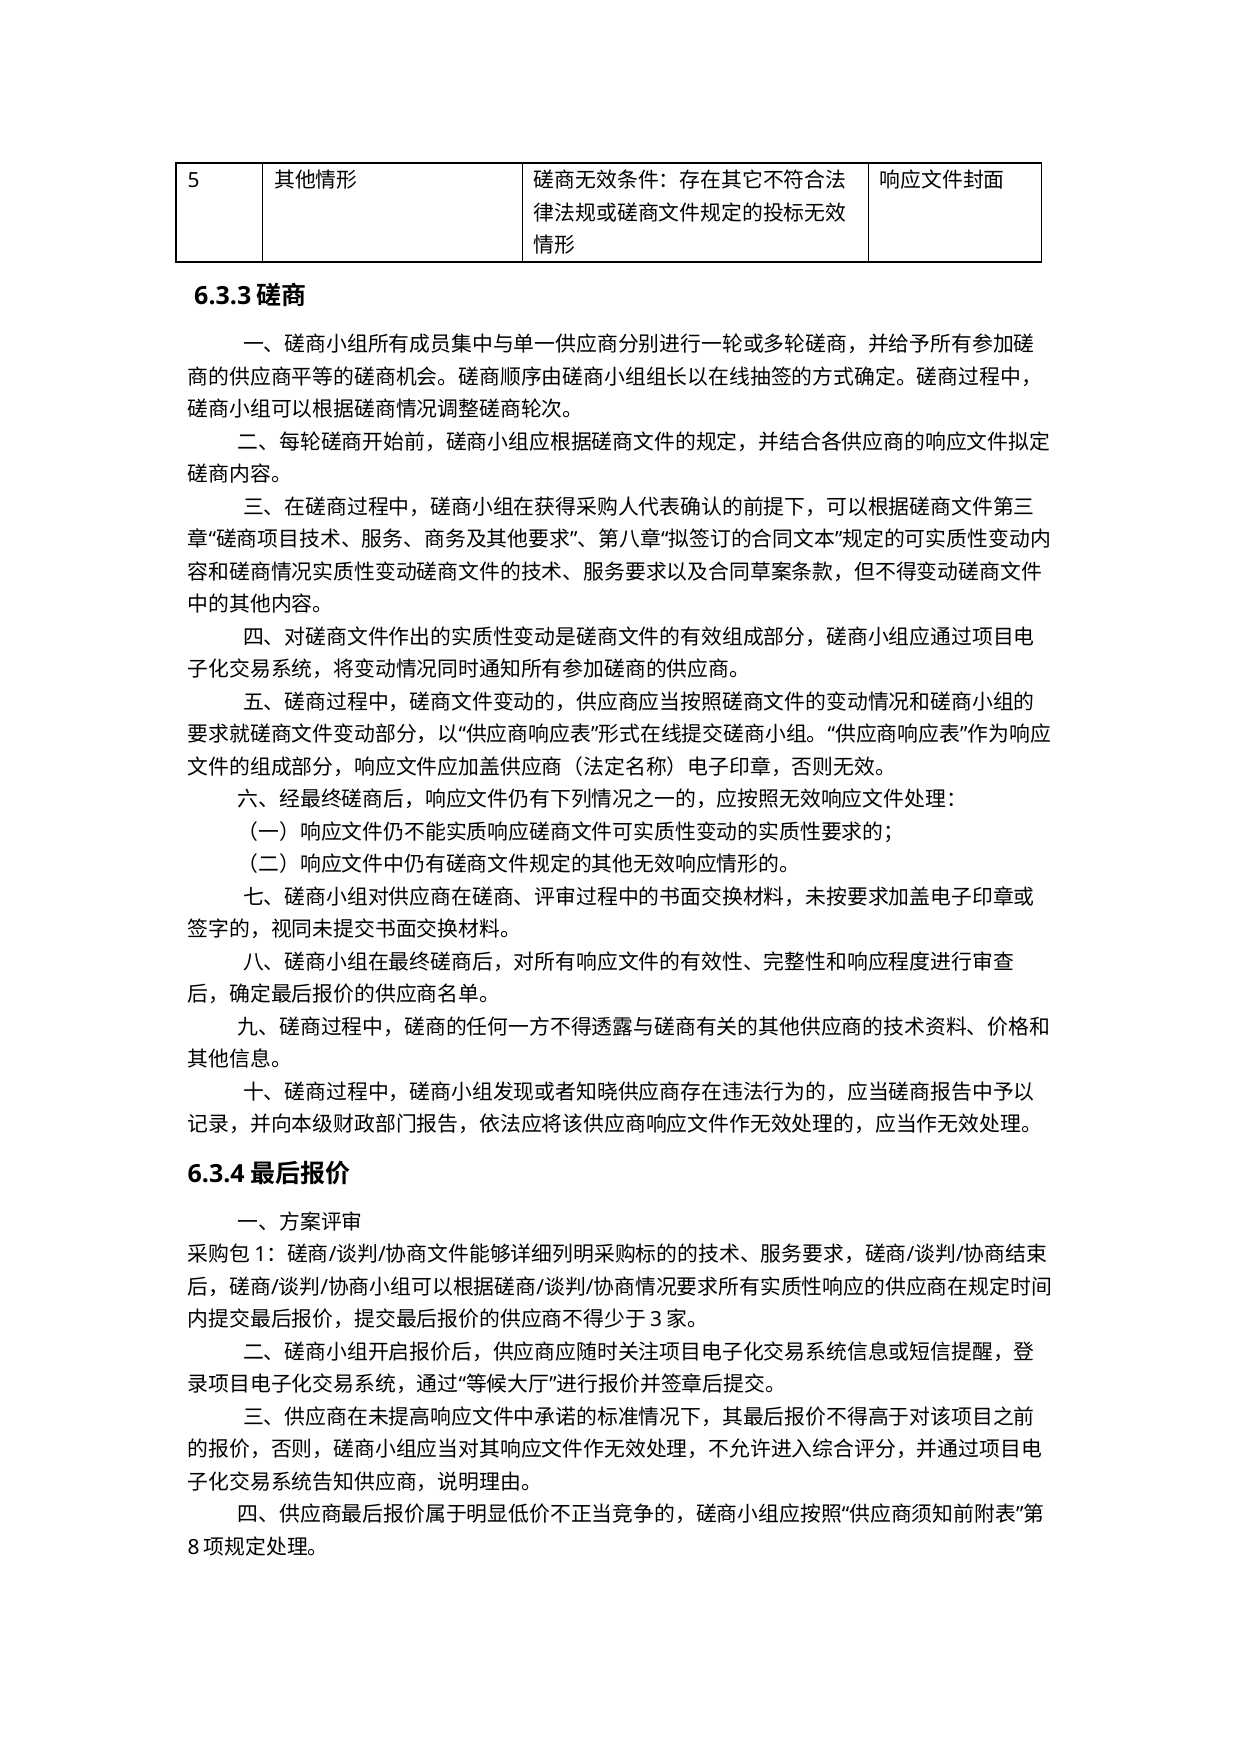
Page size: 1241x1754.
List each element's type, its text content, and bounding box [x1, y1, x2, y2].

table_cell 其他情形 [263, 164, 522, 261]
text 九、磋商过程中，磋商的任何一方不得透露与磋商有关的其他供应商的技术资料、价格和其他信息。 [187, 1010, 1053, 1075]
text 五、磋商过程中，磋商文件变动的，供应商应当按照磋商文件的变动情况和磋商小组的要求就磋商文件变动部分，以“供应商响应表”形式在线提交磋商小组。“供应商响应表”作为响应文件的组成部分，响应文件应加盖供应商（法定名称）电子印章，否则无效。 [187, 685, 1053, 783]
text 一、方案评审 [187, 1205, 1053, 1238]
text 6.3.4最后报价 [187, 1140, 1053, 1205]
text 七、磋商小组对供应商在磋商、评审过程中的书面交换材料，未按要求加盖电子印章或签字的，视同未提交书面交换材料。 [187, 880, 1053, 945]
text 采购包1：磋商/谈判/协商文件能够详细列明采购标的的技术、服务要求，磋商/谈判/协商结束后，磋商/谈判/协商小组可以根据磋商/谈判/协商情况要求所有实质性响应的供应商在规定时间内提交最后报价，提交最后报价的供应商不得少于3家。 [187, 1238, 1053, 1335]
text 一、磋商小组所有成员集中与单一供应商分别进行一轮或多轮磋商，并给予所有参加磋商的供应商平等的磋商机会。磋商顺序由磋商小组组长以在线抽签的方式确定。磋商过程中，磋商小组可以根据磋商情况调整磋商轮次。 [187, 328, 1053, 425]
table_cell 5 [177, 164, 262, 261]
table_cell 磋商无效条件：存在其它不符合法律法规或磋商文件规定的投标无效情形 [523, 164, 868, 261]
table_cell 响应文件封面 [869, 164, 1041, 261]
text 三、供应商在未提高响应文件中承诺的标准情况下，其最后报价不得高于对该项目之前的报价，否则，磋商小组应当对其响应文件作无效处理，不允许进入综合评分，并通过项目电子化交易系统告知供应商，说明理由。 [187, 1400, 1053, 1498]
text 四、对磋商文件作出的实质性变动是磋商文件的有效组成部分，磋商小组应通过项目电子化交易系统，将变动情况同时通知所有参加磋商的供应商。 [187, 620, 1053, 685]
text 六、经最终磋商后，响应文件仍有下列情况之一的，应按照无效响应文件处理： [187, 783, 1053, 815]
text 6.3.3磋商 [187, 263, 1053, 328]
text 二、每轮磋商开始前，磋商小组应根据磋商文件的规定，并结合各供应商的响应文件拟定磋商内容。 [187, 425, 1053, 490]
text 八、磋商小组在最终磋商后，对所有响应文件的有效性、完整性和响应程度进行审查后，确定最后报价的供应商名单。 [187, 945, 1053, 1010]
text （一）响应文件仍不能实质响应磋商文件可实质性变动的实质性要求的； [187, 815, 1053, 848]
text （二）响应文件中仍有磋商文件规定的其他无效响应情形的。 [187, 848, 1053, 880]
text 四、供应商最后报价属于明显低价不正当竞争的，磋商小组应按照“供应商须知前附表”第8项规定处理。 [187, 1498, 1053, 1563]
text 十、磋商过程中，磋商小组发现或者知晓供应商存在违法行为的，应当磋商报告中予以记录，并向本级财政部门报告，依法应将该供应商响应文件作无效处理的，应当作无效处理。 [187, 1075, 1053, 1140]
text 二、磋商小组开启报价后，供应商应随时关注项目电子化交易系统信息或短信提醒，登录项目电子化交易系统，通过“等候大厅”进行报价并签章后提交。 [187, 1335, 1053, 1400]
text 三、在磋商过程中，磋商小组在获得采购人代表确认的前提下，可以根据磋商文件第三章“磋商项目技术、服务、商务及其他要求”、第八章“拟签订的合同文本”规定的可实质性变动内容和磋商情况实质性变动磋商文件的技术、服务要求以及合同草案条款，但不得变动磋商文件中的其他内容。 [187, 490, 1053, 620]
